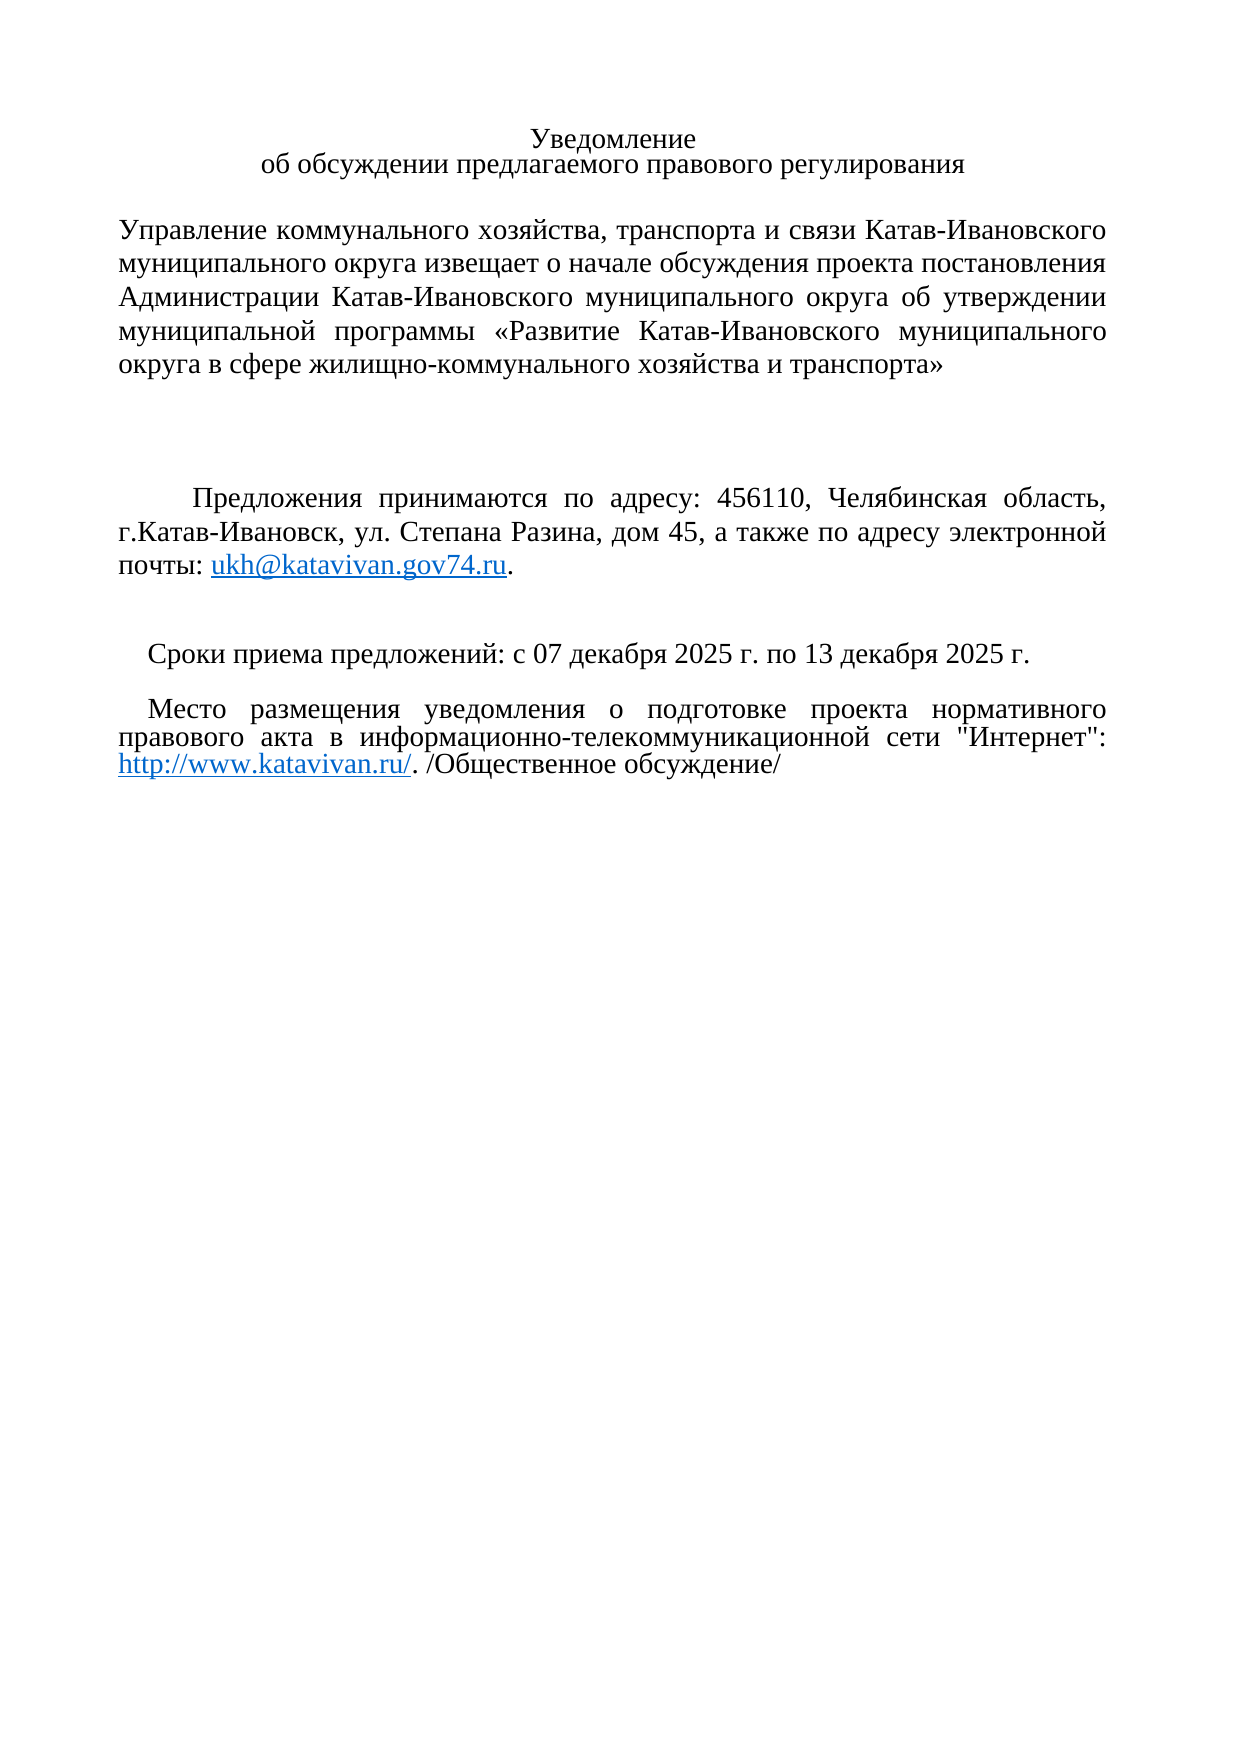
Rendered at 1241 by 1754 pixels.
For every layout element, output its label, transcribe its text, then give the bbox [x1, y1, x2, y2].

text Сроки приема предложений: с 07 декабря 2025 г. по 13 декабря 2025 г. [118, 642, 1107, 669]
text Место размещения уведомления о подготовке проекта нормативного правового акта в информационно-телекоммуникационной сети "Интернет": http://www.katavivan.ru/. /Общественное обсуждение/ [118, 697, 1107, 779]
text Предложения принимаются по адресу: 456110, Челябинская область, г.Катав-Ивановск, ул. Степана Разина, дом 45, а также по адресу электронной почты: ukh@katavivan.gov74.ru. [118, 480, 1107, 581]
text об обсуждении предлагаемого правового регулирования [118, 153, 1107, 178]
text Уведомление [118, 128, 1107, 153]
text Управление коммунального хозяйства, транспорта и связи Катав-Ивановского муниципального округа извещает о начале обсуждения проекта постановления Администрации Катав-Ивановского муниципального округа об утверждении муниципальной программы «Развитие Катав-Ивановского муниципального округа в сфере жилищно-коммунального хозяйства и транспорта» [118, 212, 1107, 380]
